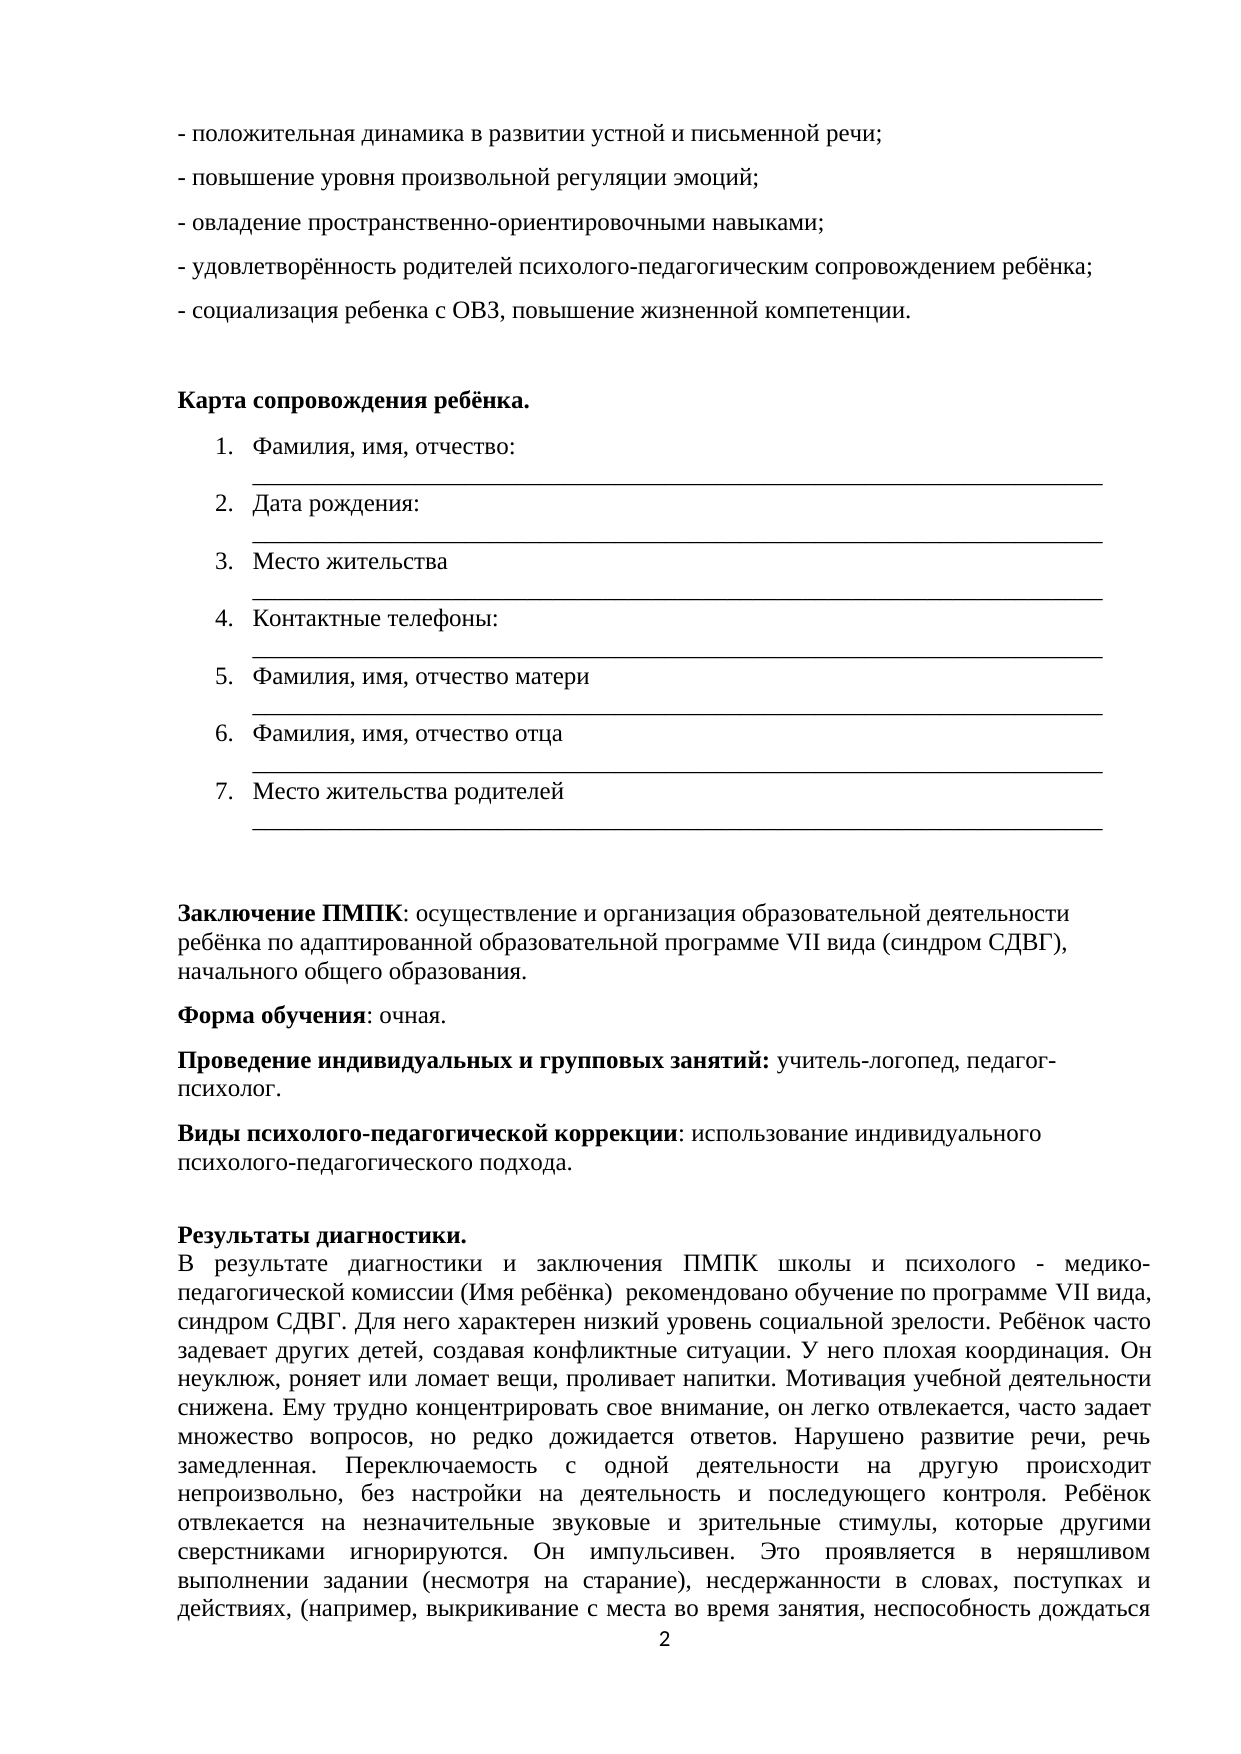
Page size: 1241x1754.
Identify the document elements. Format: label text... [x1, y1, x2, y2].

text Заключение ПМПК: осуществление и организация образовательной деятельности ребёнка по адаптированной образовательной программе VII вида (синдром СДВГ), начального общего образования. [177, 898, 1152, 985]
list Место жительства ____________________________________________________________________ [215, 546, 1152, 603]
text Результаты диагностики. [177, 1220, 1152, 1248]
list Фамилия, имя, отчество матери ____________________________________________________________________ [215, 661, 1152, 718]
list Место жительства родителей ____________________________________________________________________ [215, 776, 1152, 833]
list Дата рождения: ____________________________________________________________________ [215, 488, 1152, 546]
text - овладение пространственно-ориентировочными навыками; [177, 207, 1152, 236]
text Форма обучения: очная. [177, 1000, 1152, 1029]
text - социализация ребенка с ОВЗ, повышение жизненной компетенции. [177, 296, 1152, 324]
text Виды психолого-педагогической коррекции: использование индивидуального психолого-педагогического подхода. [177, 1118, 1152, 1175]
text - повышение уровня произвольной регуляции эмоций; [177, 162, 1152, 191]
text Карта сопровождения ребёнка. [177, 385, 1152, 414]
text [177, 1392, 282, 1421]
list Контактные телефоны: ____________________________________________________________________ [215, 603, 1152, 661]
text - удовлетворённость родителей психолого-педагогическим сопровождением ребёнка; [177, 251, 1152, 280]
list Фамилия, имя, отчество: ____________________________________________________________________ [215, 431, 1152, 488]
text - положительная динамика в развитии устной и письменной речи; [177, 118, 1152, 147]
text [177, 1450, 1152, 1622]
list Фамилия, имя, отчество отца ____________________________________________________________________ [215, 718, 1152, 776]
text Проведение индивидуальных и групповых занятий: учитель-логопед, педагог-психолог. [177, 1045, 1152, 1102]
